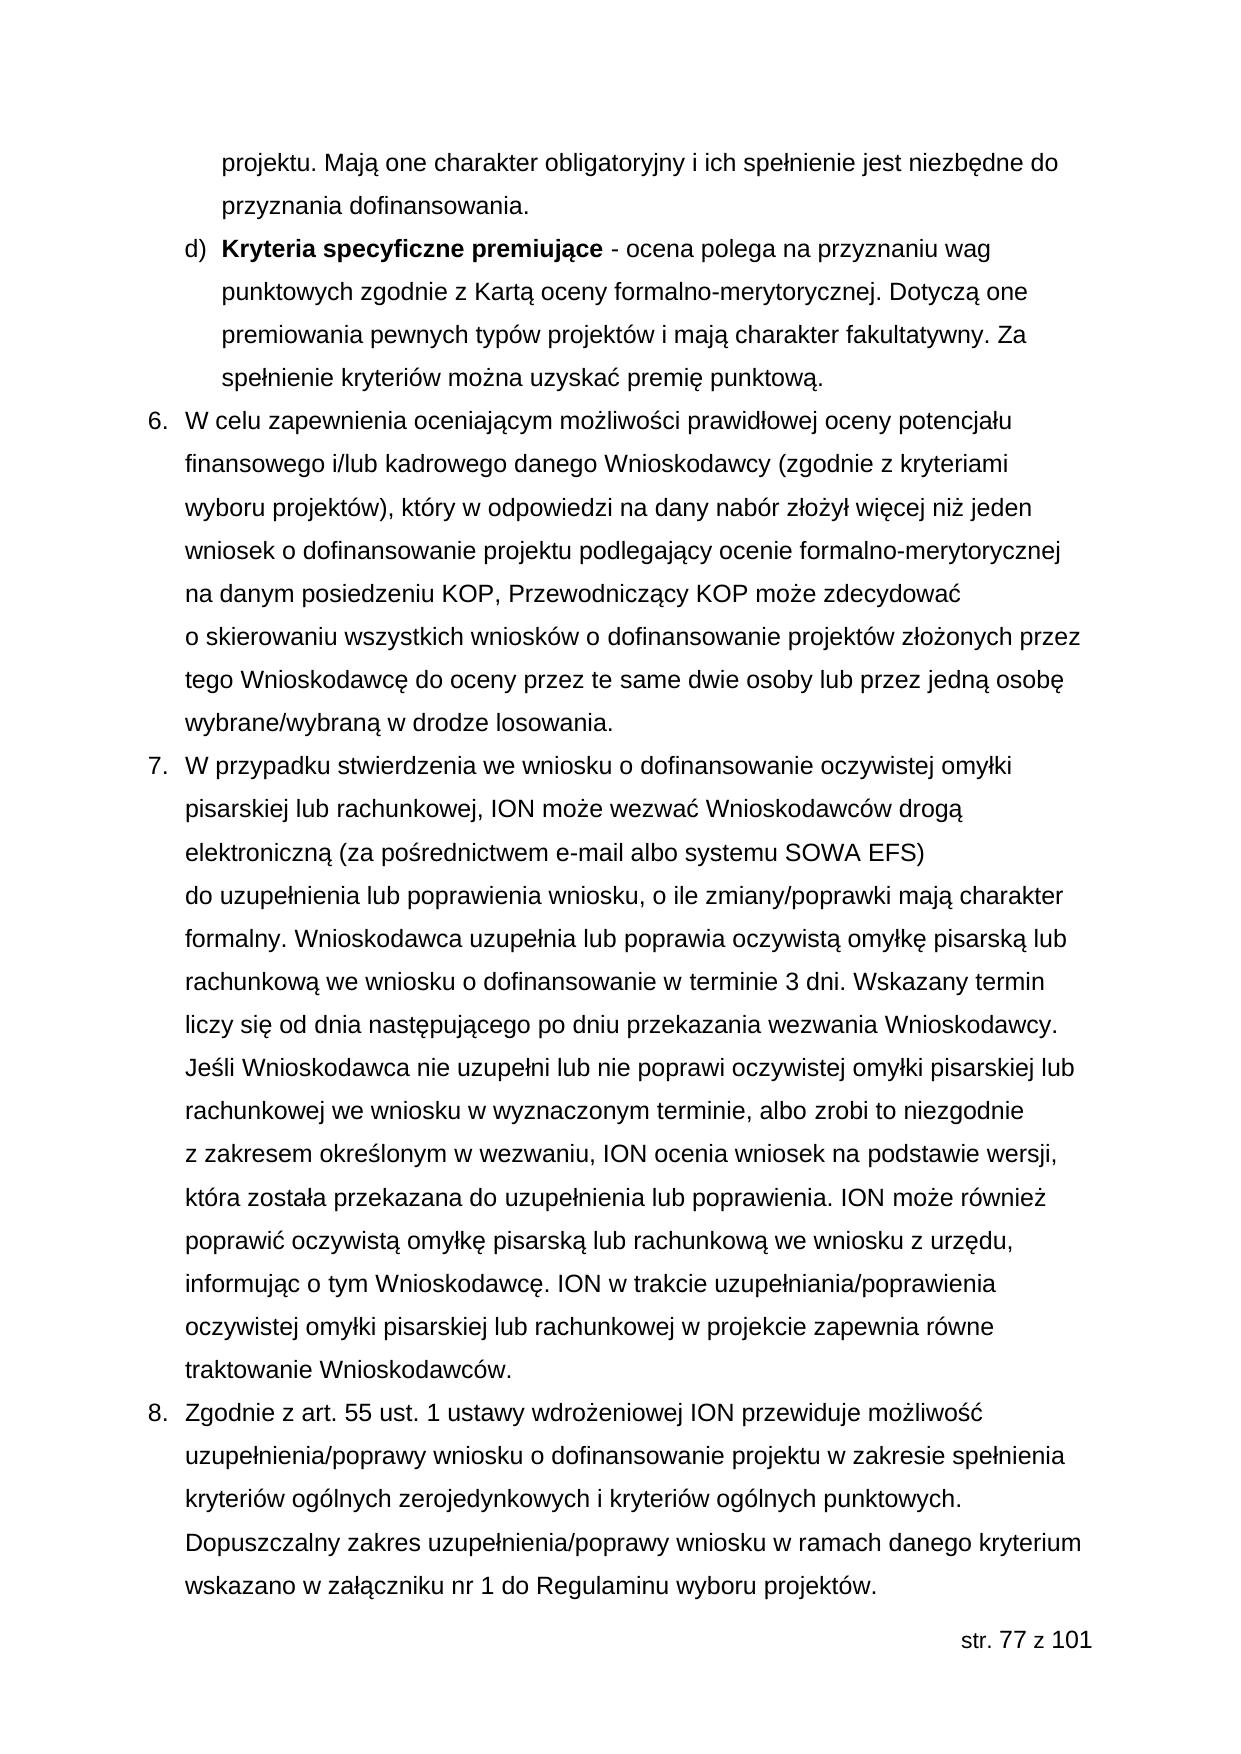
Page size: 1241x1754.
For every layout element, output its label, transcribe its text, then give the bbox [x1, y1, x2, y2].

list W przypadku stwierdzenia we wniosku o dofinansowanie oczywistej omyłki pisarskiej lub rachunkowej, ION może wezwać Wnioskodawców drogą elektroniczną (za pośrednictwem e-mail albo systemu SOWA EFS) do uzupełnienia lub poprawienia wniosku, o ile zmiany/poprawki mają charakter formalny. Wnioskodawca uzupełnia lub poprawia oczywistą omyłkę pisarską lub rachunkową we wniosku o dofinansowanie w terminie 3 dni. Wskazany termin liczy się od dnia następującego po dniu przekazania wezwania Wnioskodawcy. Jeśli Wnioskodawca nie uzupełni lub nie poprawi oczywistej omyłki pisarskiej lub rachunkowej we wniosku w wyznaczonym terminie, albo zrobi to niezgodnie z zakresem określonym w wezwaniu, ION ocenia wniosek na podstawie wersji, która została przekazana do uzupełnienia lub poprawienia. ION może również poprawić oczywistą omyłkę pisarską lub rachunkową we wniosku z urzędu, informując o tym Wnioskodawcę. ION w trakcie uzupełniania/poprawienia oczywistej omyłki pisarskiej lub rachunkowej w projekcie zapewnia równe traktowanie Wnioskodawców. [148, 751, 1093, 1384]
list Kryteria specyficzne premiujące - ocena polega na przyznaniu wag punktowych zgodnie z Kartą oceny formalno-merytorycznej. Dotyczą one premiowania pewnych typów projektów i mają charakter fakultatywny. Za spełnienie kryteriów można uzyskać premię punktową. [184, 234, 1093, 392]
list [148, 1398, 1093, 1599]
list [184, 148, 1093, 219]
list W celu zapewnienia oceniającym możliwości prawidłowej oceny potencjału finansowego i/lub kadrowego danego Wnioskodawcy (zgodnie z kryteriami wyboru projektów), który w odpowiedzi na dany nabór złożył więcej niż jeden wniosek o dofinansowanie projektu podlegający ocenie formalno-merytorycznej na danym posiedzeniu KOP, Przewodniczący KOP może zdecydować o skierowaniu wszystkich wniosków o dofinansowanie projektów złożonych przez tego Wnioskodawcę do oceny przez te same dwie osoby lub przez jedną osobę wybrane/wybraną w drodze losowania. [148, 406, 1093, 737]
